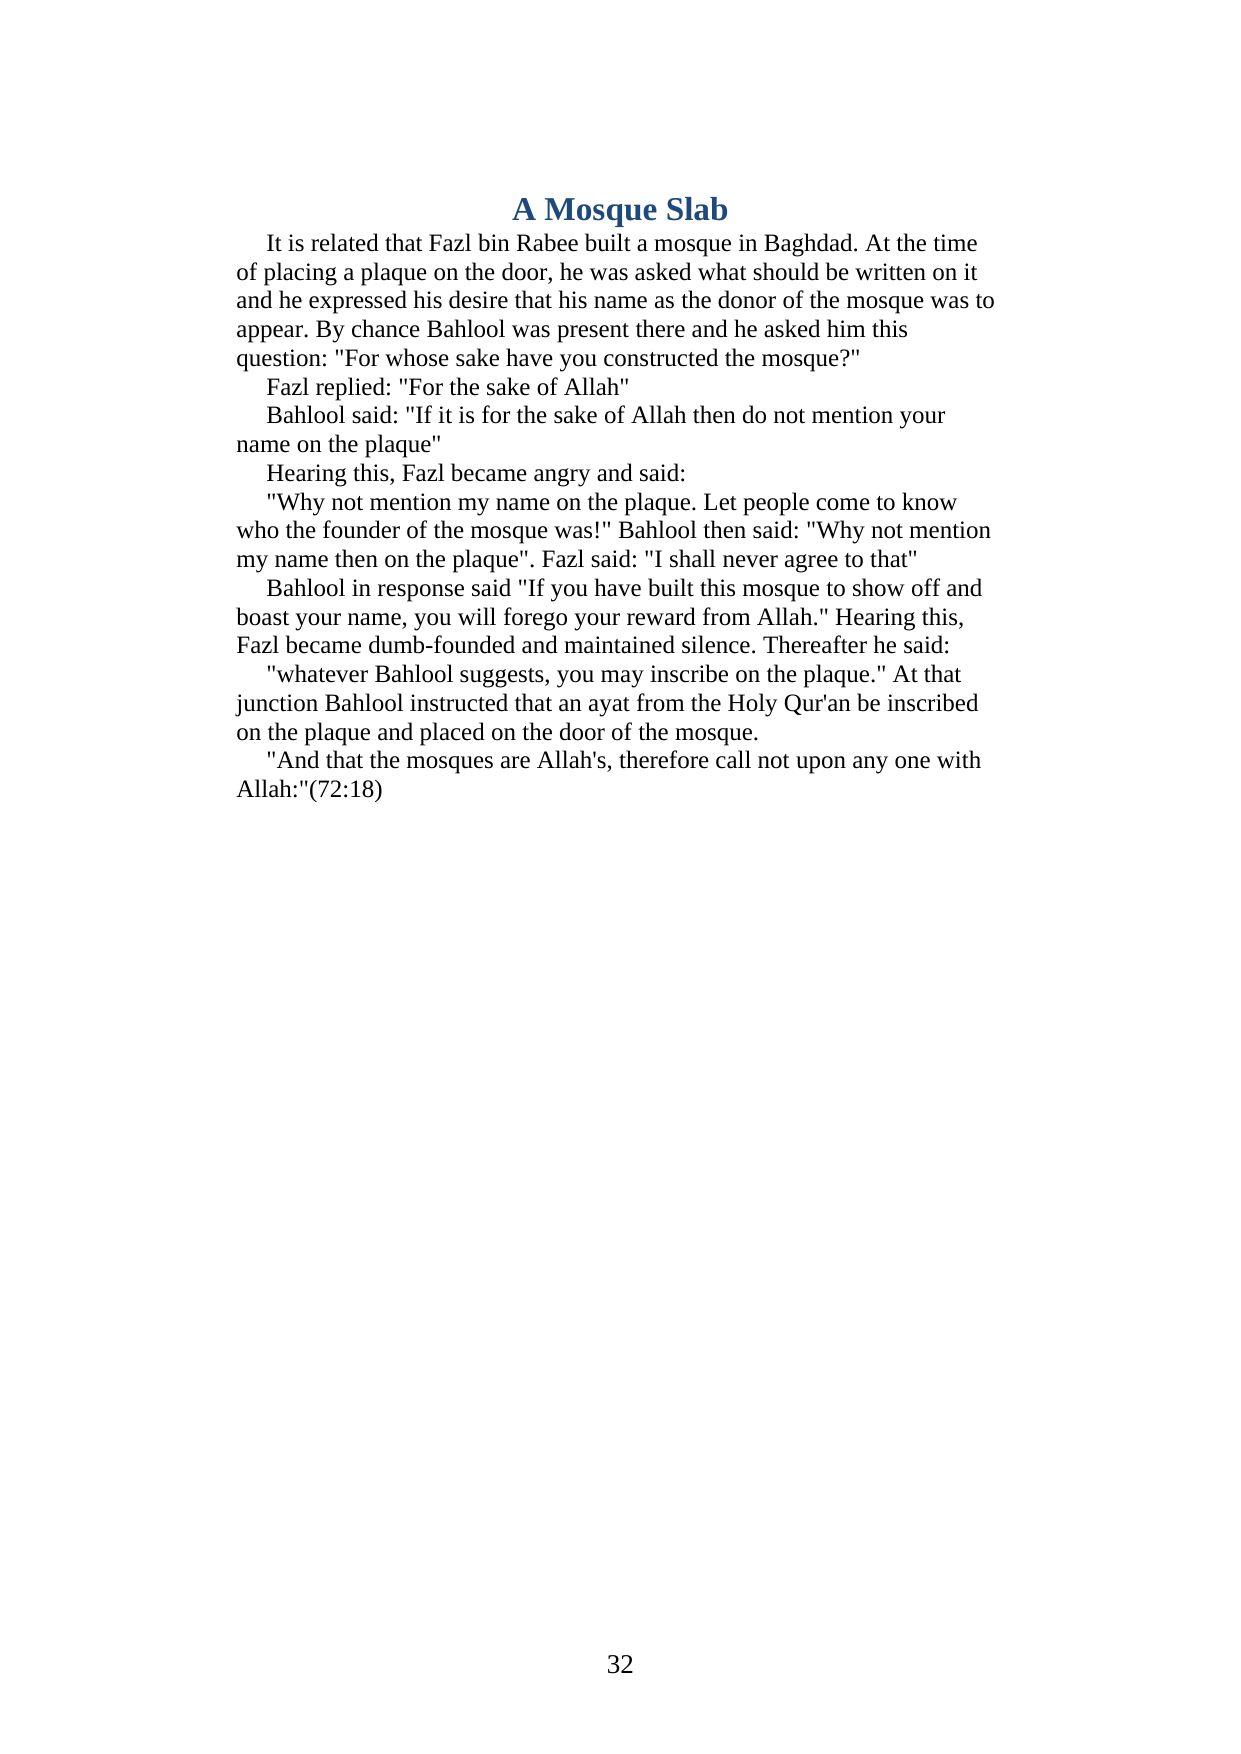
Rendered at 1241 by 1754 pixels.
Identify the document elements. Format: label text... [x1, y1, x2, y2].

text Bahlool said: "If it is for the sake of Allah then do not mention your name on the plaque" [236, 401, 1004, 458]
text Hearing this, Fazl became angry and said: [236, 458, 1004, 487]
text "whatever Bahlool suggests, you may inscribe on the plaque." At that junction Bahlool instructed that an ayat from the Holy Qur'an be inscribed on the plaque and placed on the door of the mosque. [236, 659, 1004, 746]
text Bahlool in response said "If you have built this mosque to show off and boast your name, you will forego your reward from Allah." Hearing this, Fazl became dumb-founded and maintained silence. Thereafter he said: [236, 573, 1004, 659]
text Fazl replied: "For the sake of Allah" [236, 372, 1004, 401]
subtitle A Mosque Slab [236, 190, 1004, 228]
text "Why not mention my name on the plaque. Let people come to know who the founder of the mosque was!" Bahlool then said: "Why not mention my name then on the plaque". Fazl said: "I shall never agree to that" [236, 487, 1004, 573]
text It is related that Fazl bin Rabee built a mosque in Baghdad. At the time of placing a plaque on the door, he was asked what should be written on it and he expressed his desire that his name as the donor of the mosque was to appear. By chance Bahlool was present there and he asked him this question: "For whose sake have you constructed the mosque?" [236, 228, 1004, 372]
text "And that the mosques are Allah's, therefore call not upon any one with Allah:"(72:18) [236, 746, 1004, 803]
